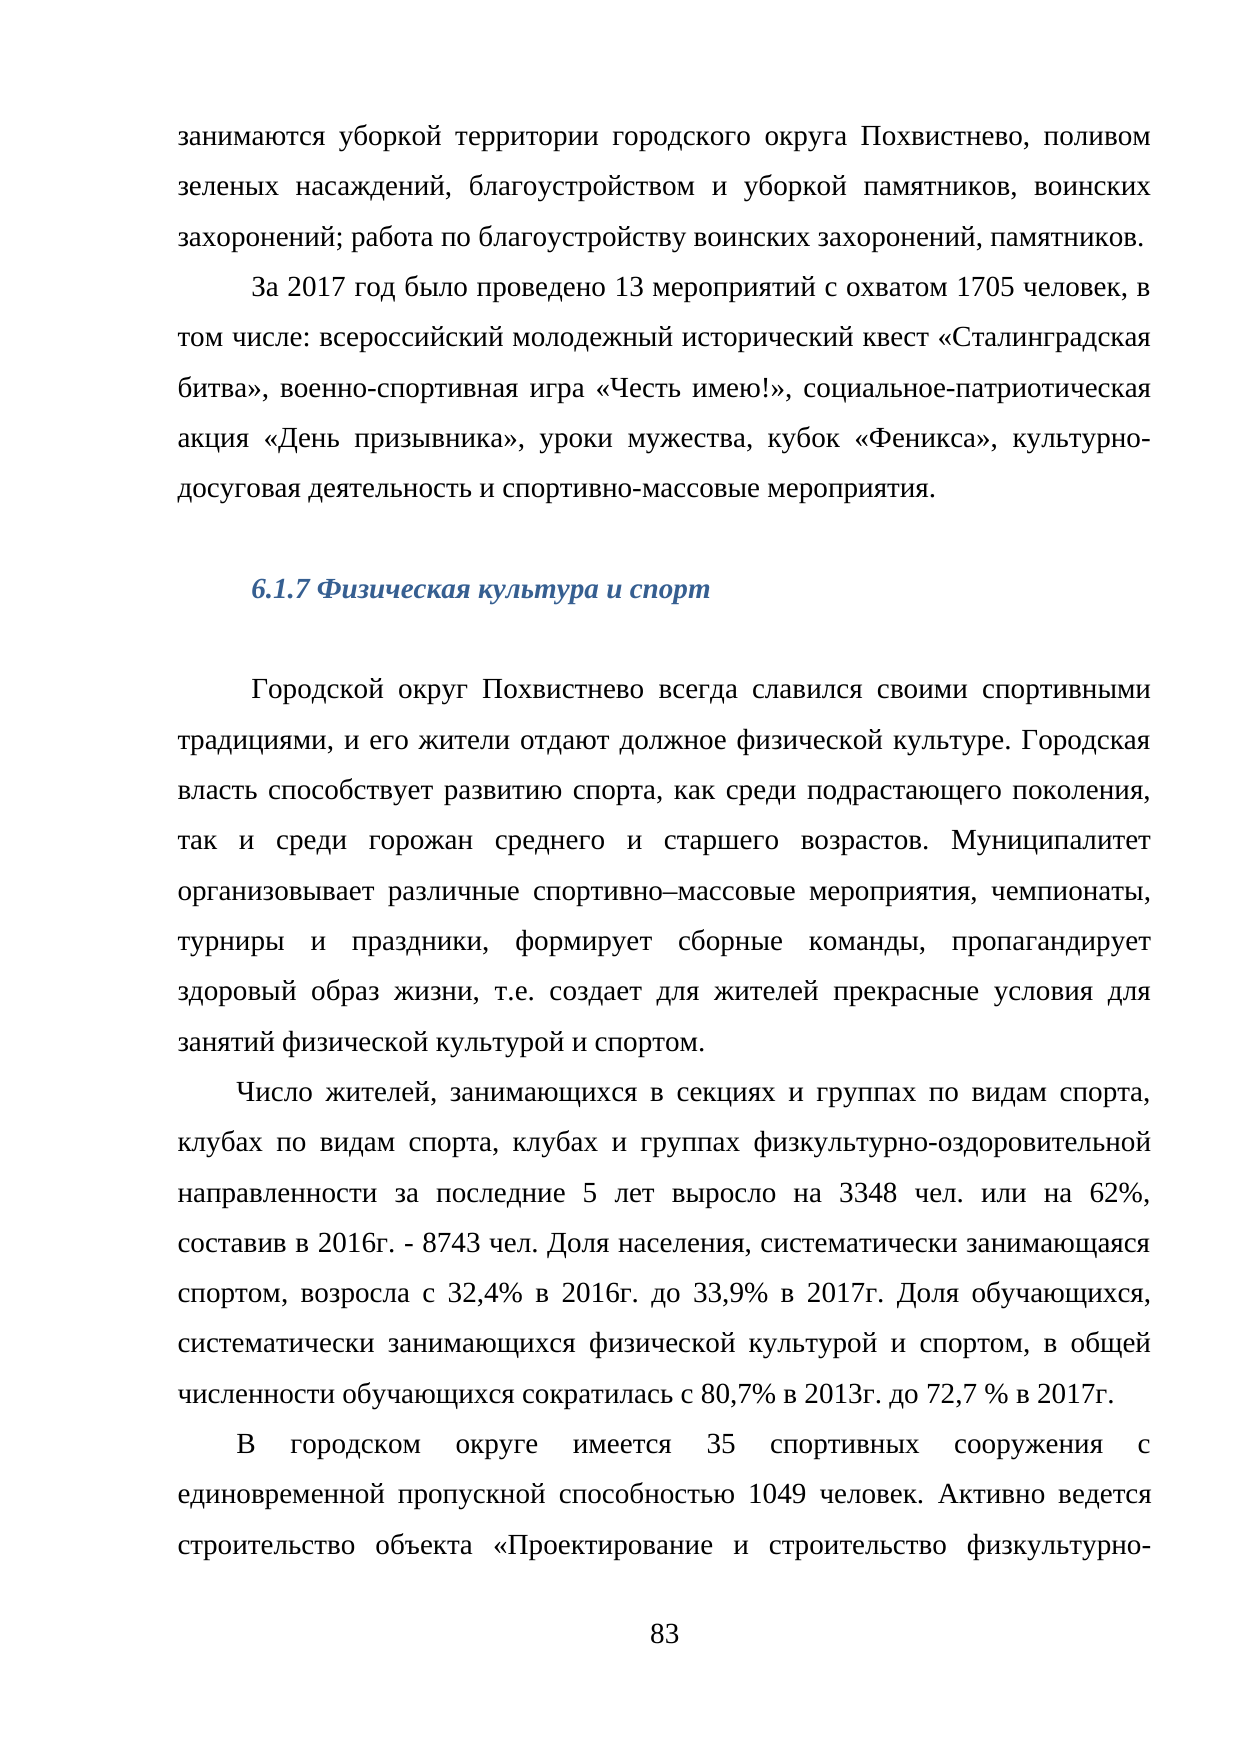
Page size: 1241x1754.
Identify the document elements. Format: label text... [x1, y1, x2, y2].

text За 2017 год было проведено 13 мероприятий с охватом 1705 человек, в том числе: всероссийский молодежный исторический квест «Сталинградская битва», военно-спортивная игра «Честь имею!», социальное-патриотическая акция «День призывника», уроки мужества, кубок «Феникса», культурно-досуговая деятельность и спортивно-массовые мероприятия. [177, 269, 1152, 504]
text Городской округ Похвистнево всегда славился своими спортивными традициями, и его жители отдают должное физической культуре. Городская власть способствует развитию спорта, как среди подрастающего поколения, так и среди горожан среднего и старшего возрастов. Муниципалитет организовывает различные спортивно–массовые мероприятия, чемпионаты, турниры и праздники, формирует сборные команды, пропагандирует здоровый образ жизни, т.е. создает для жителей прекрасные условия для занятий физической культурой и спортом. [177, 672, 1152, 1057]
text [177, 1426, 1152, 1560]
text Число жителей, занимающихся в секциях и группах по видам спорта, клубах по видам спорта, клубах и группах физкультурно-оздоровительной направленности за последние 5 лет выросло на 3348 чел. или на 62%, составив в 2016г. - 8743 чел. Доля населения, систематически занимающаяся спортом, возросла с 32,4% в 2016г. до 33,9% в 2017г. Доля обучающихся, систематически занимающихся физической культурой и спортом, в общей численности обучающихся сократилась с 80,7% в 2013г. до 72,7 % в 2017г. [177, 1074, 1152, 1409]
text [177, 118, 1152, 252]
text 6.1.7 Физическая культура и спорт [177, 571, 1152, 604]
